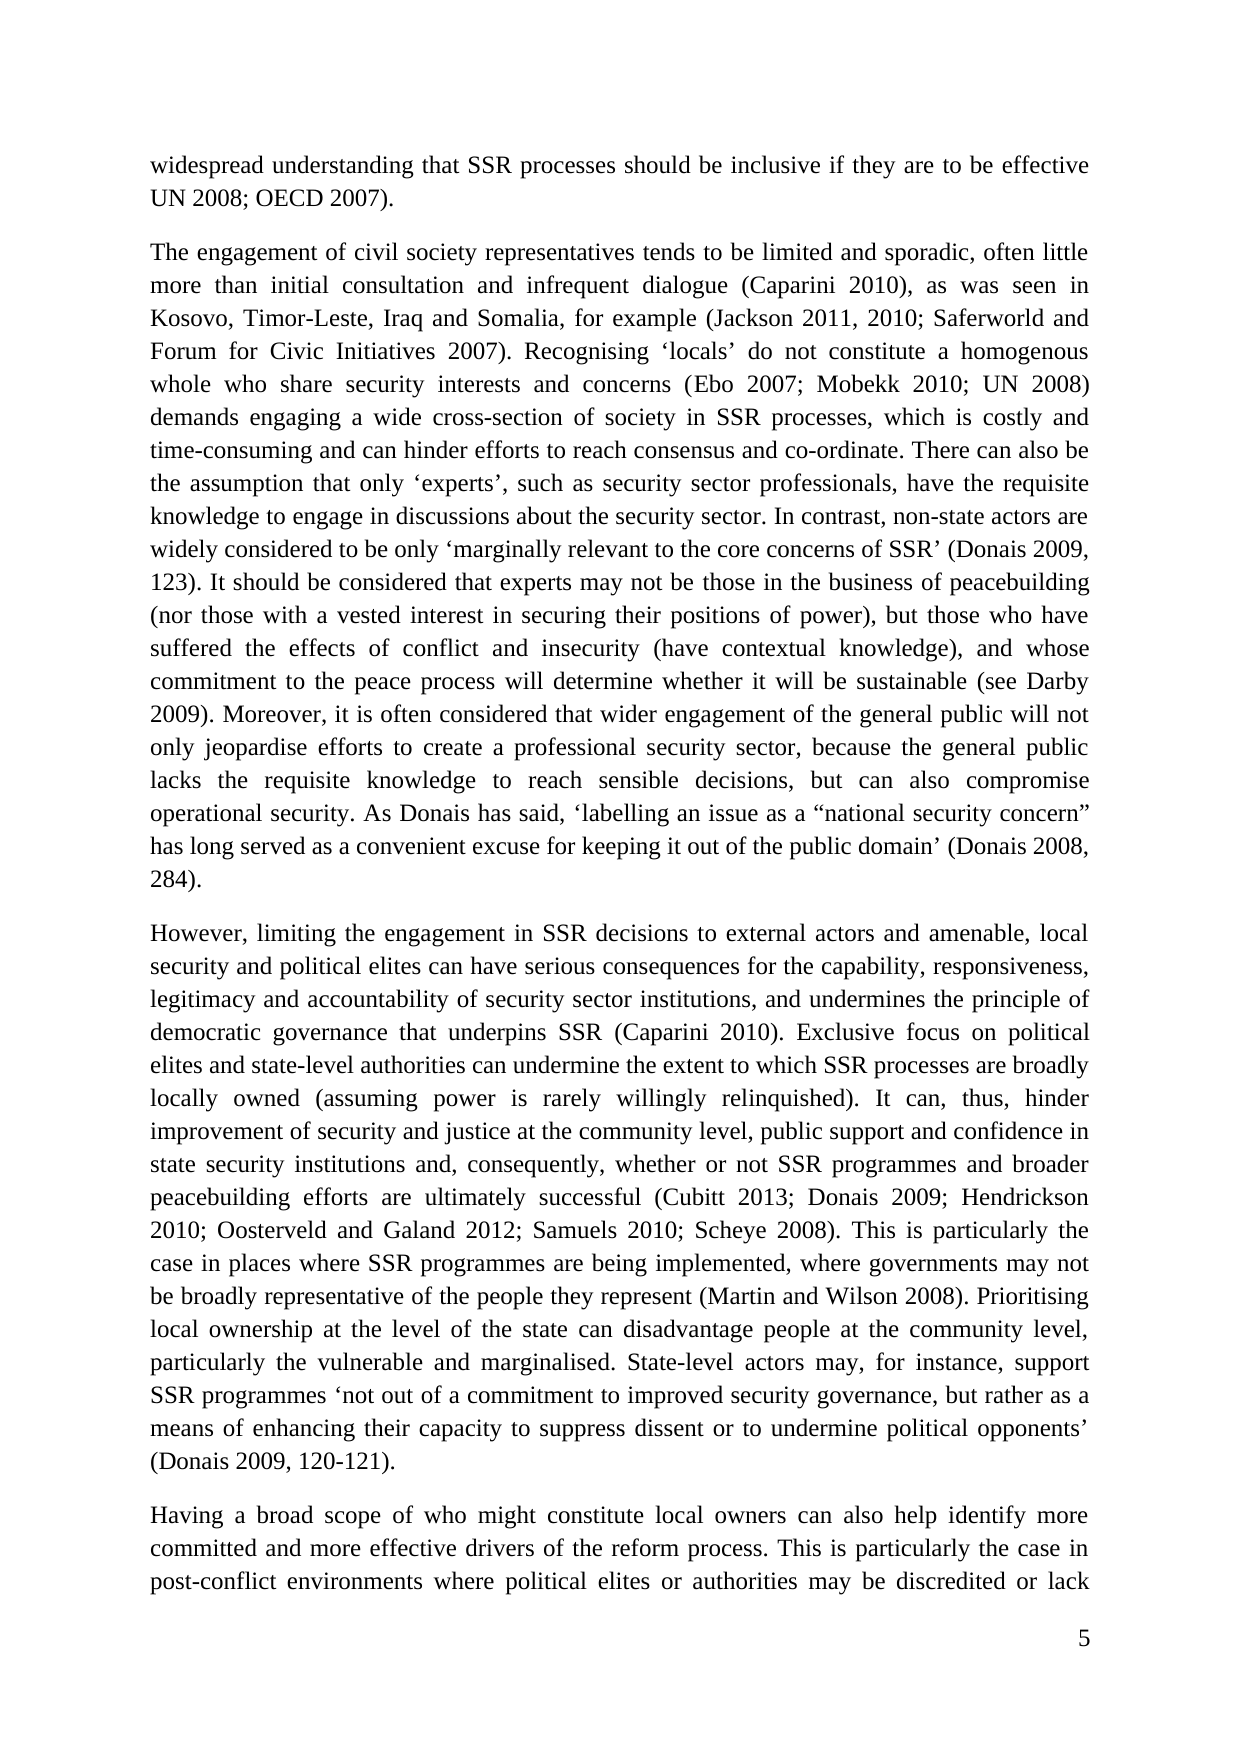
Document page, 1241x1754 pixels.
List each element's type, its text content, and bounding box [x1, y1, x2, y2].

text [150, 1500, 1090, 1595]
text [150, 150, 1090, 212]
text However, limiting the engagement in SSR decisions to external actors and amenable, local security and political elites can have serious consequences for the capability, responsiveness, legitimacy and accountability of security sector institutions, and undermines the principle of democratic governance that underpins SSR (Caparini 2010). Exclusive focus on political elites and state-level authorities can undermine the extent to which SSR processes are broadly locally owned (assuming power is rarely willingly relinquished). It can, thus, hinder improvement of security and justice at the community level, public support and confidence in state security institutions and, consequently, whether or not SSR programmes and broader peacebuilding efforts are ultimately successful (Cubitt 2013; Donais 2009; Hendrickson 2010; Oosterveld and Galand 2012; Samuels 2010; Scheye 2008). This is particularly the case in places where SSR programmes are being implemented, where governments may not be broadly representative of the people they represent (Martin and Wilson 2008). Prioritising local ownership at the level of the state can disadvantage people at the community level, particularly the vulnerable and marginalised. State-level actors may, for instance, support SSR programmes ‘not out of a commitment to improved security governance, but rather as a means of enhancing their capacity to suppress dissent or to undermine political opponents’ (Donais 2009, 120-121). [150, 918, 1090, 1475]
text The engagement of civil society representatives tends to be limited and sporadic, often little more than initial consultation and infrequent dialogue (Caparini 2010), as was seen in Kosovo, Timor-Leste, Iraq and Somalia, for example (Jackson 2011, 2010; Saferworld and Forum for Civic Initiatives 2007). Recognising ‘locals’ do not constitute a homogenous whole who share security interests and concerns (Ebo 2007; Mobekk 2010; UN 2008) demands engaging a wide cross-section of society in SSR processes, which is costly and time-consuming and can hinder efforts to reach consensus and co-ordinate. There can also be the assumption that only ‘experts’, such as security sector professionals, have the requisite knowledge to engage in discussions about the security sector. In contrast, non-state actors are widely considered to be only ‘marginally relevant to the core concerns of SSR’ (Donais 2009, 123). It should be considered that experts may not be those in the business of peacebuilding (nor those with a vested interest in securing their positions of power), but those who have suffered the effects of conflict and insecurity (have contextual knowledge), and whose commitment to the peace process will determine whether it will be sustainable (see Darby 2009). Moreover, it is often considered that wider engagement of the general public will not only jeopardise efforts to create a professional security sector, because the general public lacks the requisite knowledge to reach sensible decisions, but can also compromise operational security. As Donais has said, ‘labelling an issue as a “national security concern” has long served as a convenient excuse for keeping it out of the public domain’ (Donais 2008, 284). [150, 237, 1090, 893]
